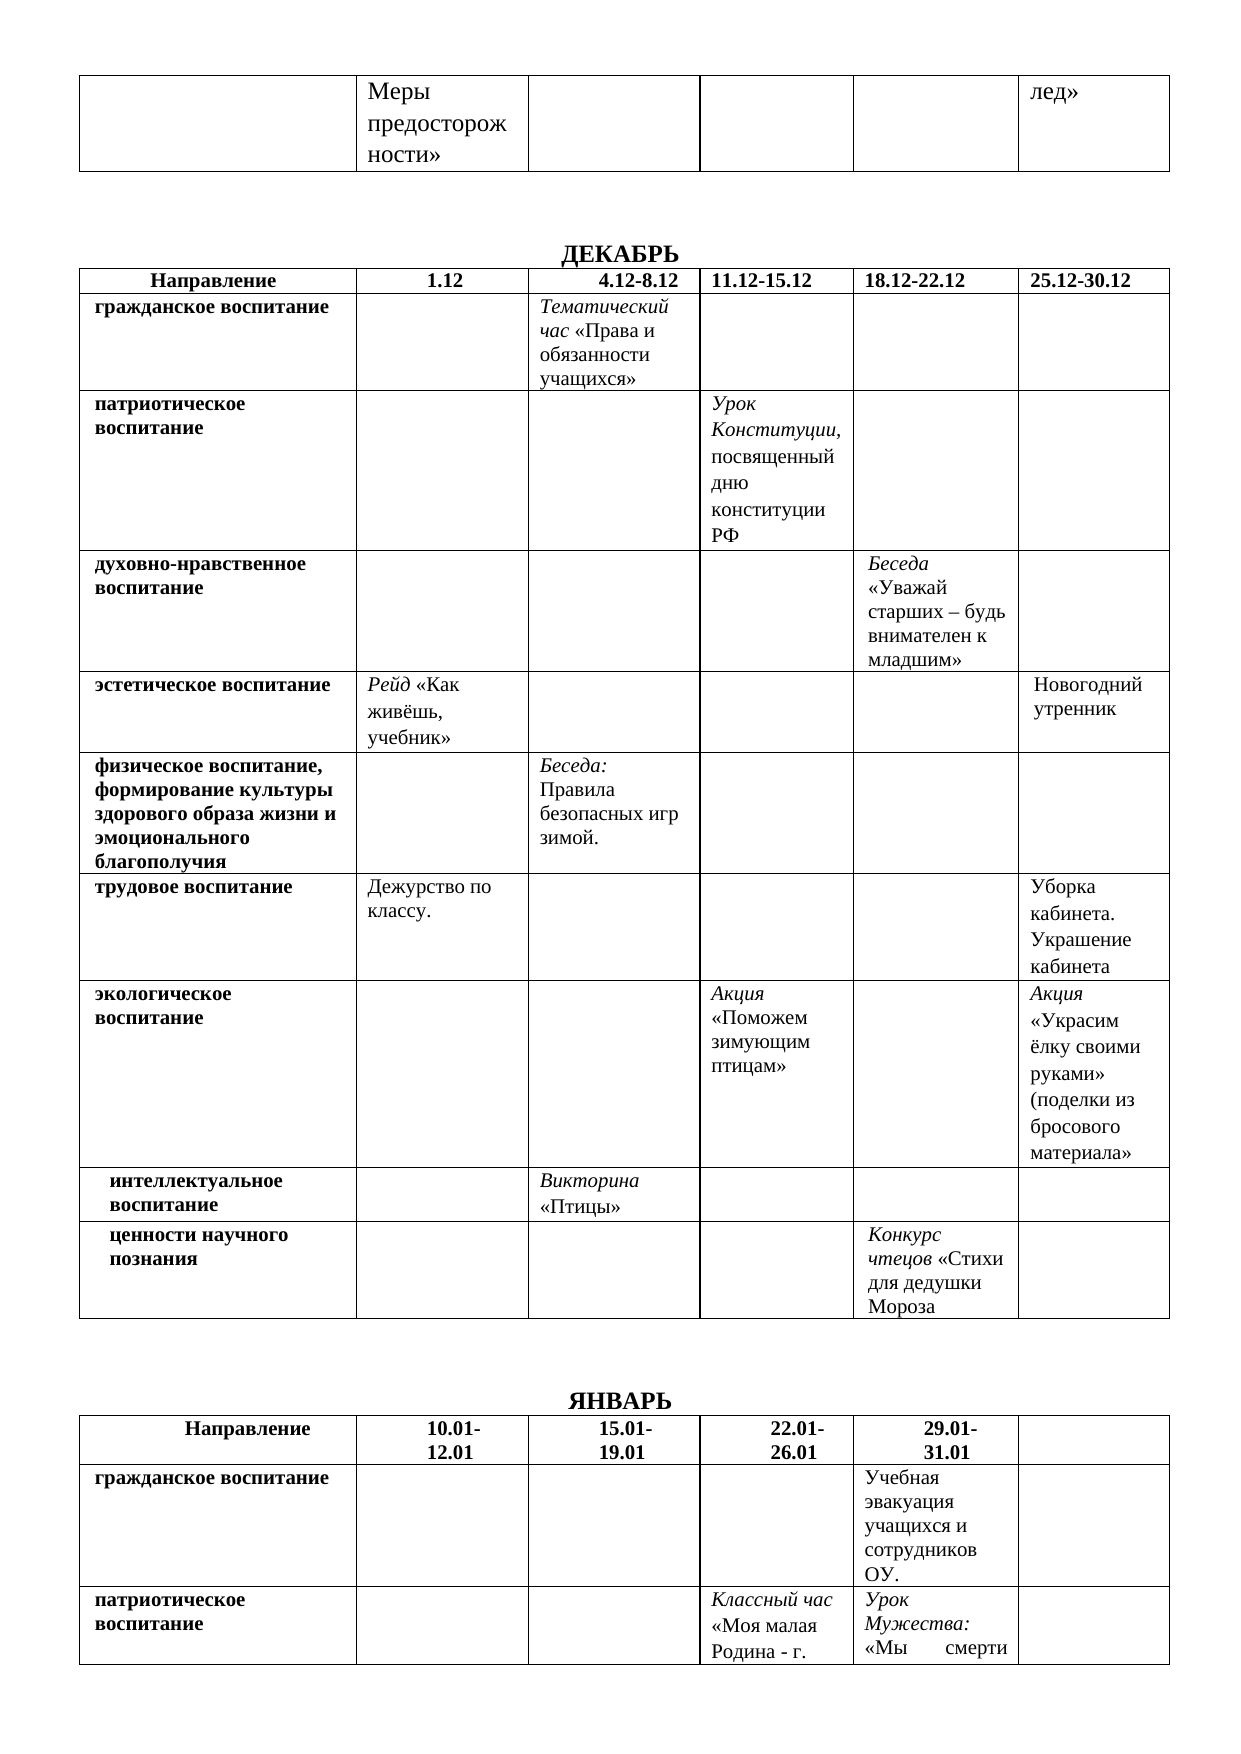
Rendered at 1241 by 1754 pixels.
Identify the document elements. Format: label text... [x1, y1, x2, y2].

table_cell духовно-нравственное воспитание [80, 551, 356, 671]
table_cell [1019, 1222, 1169, 1318]
table_cell [854, 981, 1018, 1167]
table_cell [701, 672, 853, 752]
table_cell Конкурс чтецов «Стихи для дедушки Мороза [854, 1222, 1018, 1318]
table_header 4.12-8.12 [529, 269, 699, 292]
table_cell [1019, 1168, 1169, 1221]
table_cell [80, 1587, 356, 1663]
table_cell Дежурство по классу. [357, 874, 528, 980]
table_header 10.01-12.01 [357, 1416, 528, 1464]
table_cell Тематический час «Права и обязанности учащихся» [529, 294, 699, 390]
table_cell Беседа: Правила безопасных игр зимой. [529, 753, 699, 873]
table_cell эстетическое воспитание [80, 672, 356, 752]
table_header 1.12 [357, 269, 528, 292]
table_cell [701, 1222, 853, 1318]
table_cell [701, 1465, 853, 1586]
table_cell [529, 391, 699, 550]
table_cell Акция «Поможем зимующим птицам» [701, 981, 853, 1167]
table_header 18.12-22.12 [854, 269, 1018, 292]
table_cell [357, 753, 528, 873]
table_cell [357, 1222, 528, 1318]
table_cell [701, 874, 853, 980]
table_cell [701, 1587, 853, 1663]
table_cell гражданское воспитание [80, 294, 356, 390]
table_cell [357, 551, 528, 671]
table_cell [854, 1168, 1018, 1221]
table_header 25.12-30.12 [1019, 269, 1169, 292]
table_cell Акция «Украсим ёлку своими руками» (поделки из бросового материала» [1019, 981, 1169, 1167]
table_cell [529, 76, 699, 171]
table_header 22.01-26.01 [701, 1416, 853, 1464]
table_header 29.01-31.01 [854, 1416, 1018, 1464]
table_cell [1019, 1465, 1169, 1586]
table_cell гражданское воспитание [80, 1465, 356, 1586]
table_header 15.01-19.01 [529, 1416, 699, 1464]
table_cell физическое воспитание, формирование культуры здорового образа жизни и эмоционального благополучия [80, 753, 356, 873]
table_cell [529, 1465, 699, 1586]
table_cell [529, 551, 699, 671]
table_cell [701, 294, 853, 390]
table_header Направление [80, 269, 356, 292]
table_cell патриотическое воспитание [80, 391, 356, 550]
table_cell Рейд «Как живёшь, учебник» [357, 672, 528, 752]
table_cell [1019, 1587, 1169, 1663]
table_header 11.12-15.12 [701, 269, 853, 292]
table_cell [357, 391, 528, 550]
table_cell [357, 1587, 528, 1663]
table_cell Учебная эвакуация учащихся и сотрудников ОУ. [854, 1465, 1018, 1586]
table_cell ценности научного познания [80, 1222, 356, 1318]
table_cell [357, 981, 528, 1167]
table_cell [854, 672, 1018, 752]
table_cell [854, 391, 1018, 550]
table_cell экологическое воспитание [80, 981, 356, 1167]
table_cell Беседа «Уважай старших – будь внимателен к младшим» [854, 551, 1018, 671]
table_cell [357, 1168, 528, 1221]
table_cell Уборка кабинета. Украшение кабинета [1019, 874, 1169, 980]
table_cell [1019, 753, 1169, 873]
table_header [1019, 1416, 1169, 1464]
table_cell трудовое воспитание [80, 874, 356, 980]
table_cell [529, 874, 699, 980]
table_header Направление [80, 1416, 356, 1464]
table_cell [854, 76, 1018, 171]
table_cell [529, 1222, 699, 1318]
table_cell [854, 874, 1018, 980]
text ЯНВАРЬ [75, 1386, 1165, 1415]
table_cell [854, 1587, 1018, 1663]
table_cell Викторина «Птицы» [529, 1168, 699, 1221]
table_cell [701, 76, 853, 171]
text ДЕКАБРЬ [75, 239, 1165, 267]
table_cell [529, 1587, 699, 1663]
table_cell [529, 672, 699, 752]
table_cell [701, 551, 853, 671]
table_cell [80, 76, 356, 171]
table_cell Новогодний утренник [1019, 672, 1169, 752]
table_cell интеллектуальное воспитание [80, 1168, 356, 1221]
table_cell [357, 1465, 528, 1586]
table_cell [1019, 76, 1169, 171]
table_cell [701, 753, 853, 873]
table_cell [1019, 294, 1169, 390]
table_cell [529, 981, 699, 1167]
table_cell [357, 294, 528, 390]
table_cell [701, 1168, 853, 1221]
table_cell [854, 294, 1018, 390]
table_cell [1019, 551, 1169, 671]
table_cell Урок Конституции, посвященный дню конституции РФ [701, 391, 853, 550]
table_cell [854, 753, 1018, 873]
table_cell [357, 76, 528, 171]
table_cell [1019, 391, 1169, 550]
